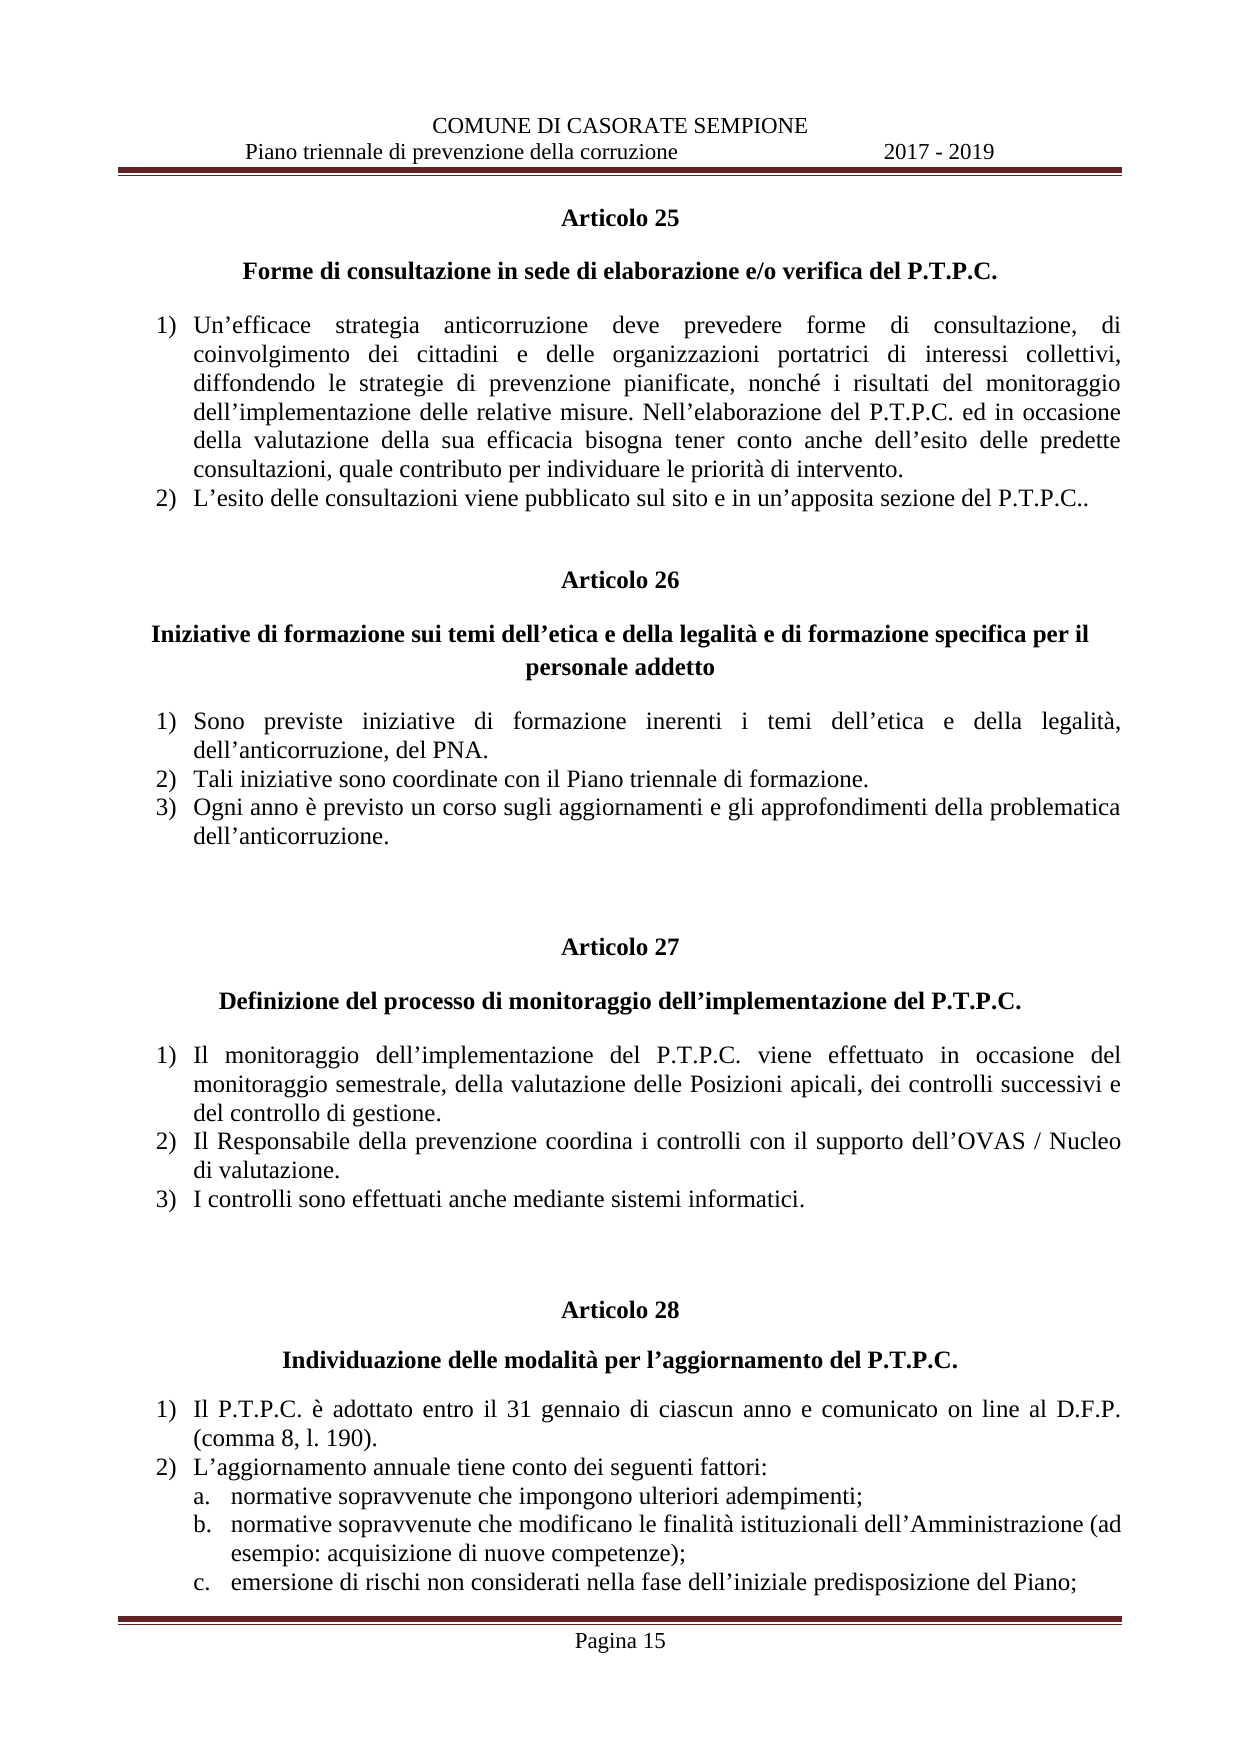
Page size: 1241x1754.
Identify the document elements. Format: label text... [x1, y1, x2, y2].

list L’aggiornamento annuale tiene conto dei seguenti fattori: [156, 1452, 1122, 1481]
text Individuazione delle modalità per l’aggiornamento del P.T.P.C. [118, 1345, 1122, 1374]
list Ogni anno è previsto un corso sugli aggiornamenti e gli approfondimenti della problematica dell’anticorruzione. [156, 792, 1122, 850]
list Tali iniziative sono coordinate con il Piano triennale di formazione. [156, 764, 1122, 792]
text Articolo 26 [118, 565, 1122, 594]
list Il P.T.P.C. è adottato entro il 31 gennaio di ciascun anno e comunicato on line al D.F.P. (comma 8, l. 190). [156, 1394, 1122, 1452]
text Articolo 25 [118, 203, 1122, 231]
list normative sopravvenute che impongono ulteriori adempimenti; [193, 1481, 1122, 1509]
text Iniziative di formazione sui temi dell’etica e della legalità e di formazione specifica per il personale addetto [118, 619, 1122, 681]
list L’esito delle consultazioni viene pubblicato sul sito e in un’apposita sezione del P.T.P.C.. [156, 483, 1122, 512]
text Forme di consultazione in sede di elaborazione e/o verifica del P.T.P.C. [118, 256, 1122, 285]
text Articolo 27 [118, 932, 1122, 961]
list Un’efficace strategia anticorruzione deve prevedere forme di consultazione, di coinvolgimento dei cittadini e delle organizzazioni portatrici di interessi collettivi, diffondendo le strategie di prevenzione pianificate, nonché i risultati del monitoraggio dell’implementazione delle relative misure. Nell’elaborazione del P.T.P.C. ed in occasione della valutazione della sua efficacia bisogna tener conto anche dell’esito delle predette consultazioni, quale contributo per individuare le priorità di intervento. [156, 310, 1122, 483]
list emersione di rischi non considerati nella fase dell’iniziale predisposizione del Piano; [193, 1567, 1122, 1596]
text Definizione del processo di monitoraggio dell’implementazione del P.T.P.C. [118, 986, 1122, 1015]
text Articolo 28 [118, 1295, 1122, 1324]
list I controlli sono effettuati anche mediante sistemi informatici. [156, 1184, 1122, 1213]
list Il Responsabile della prevenzione coordina i controlli con il supporto dell’OVAS / Nucleo di valutazione. [156, 1126, 1122, 1184]
list Il monitoraggio dell’implementazione del P.T.P.C. viene effettuato in occasione del monitoraggio semestrale, della valutazione delle Posizioni apicali, dei controlli successivi e del controllo di gestione. [156, 1040, 1122, 1126]
list Sono previste iniziative di formazione inerenti i temi dell’etica e della legalità, dell’anticorruzione, del PNA. [156, 706, 1122, 764]
list normative sopravvenute che modificano le finalità istituzionali dell’Amministrazione (ad esempio: acquisizione di nuove competenze); [193, 1509, 1122, 1567]
